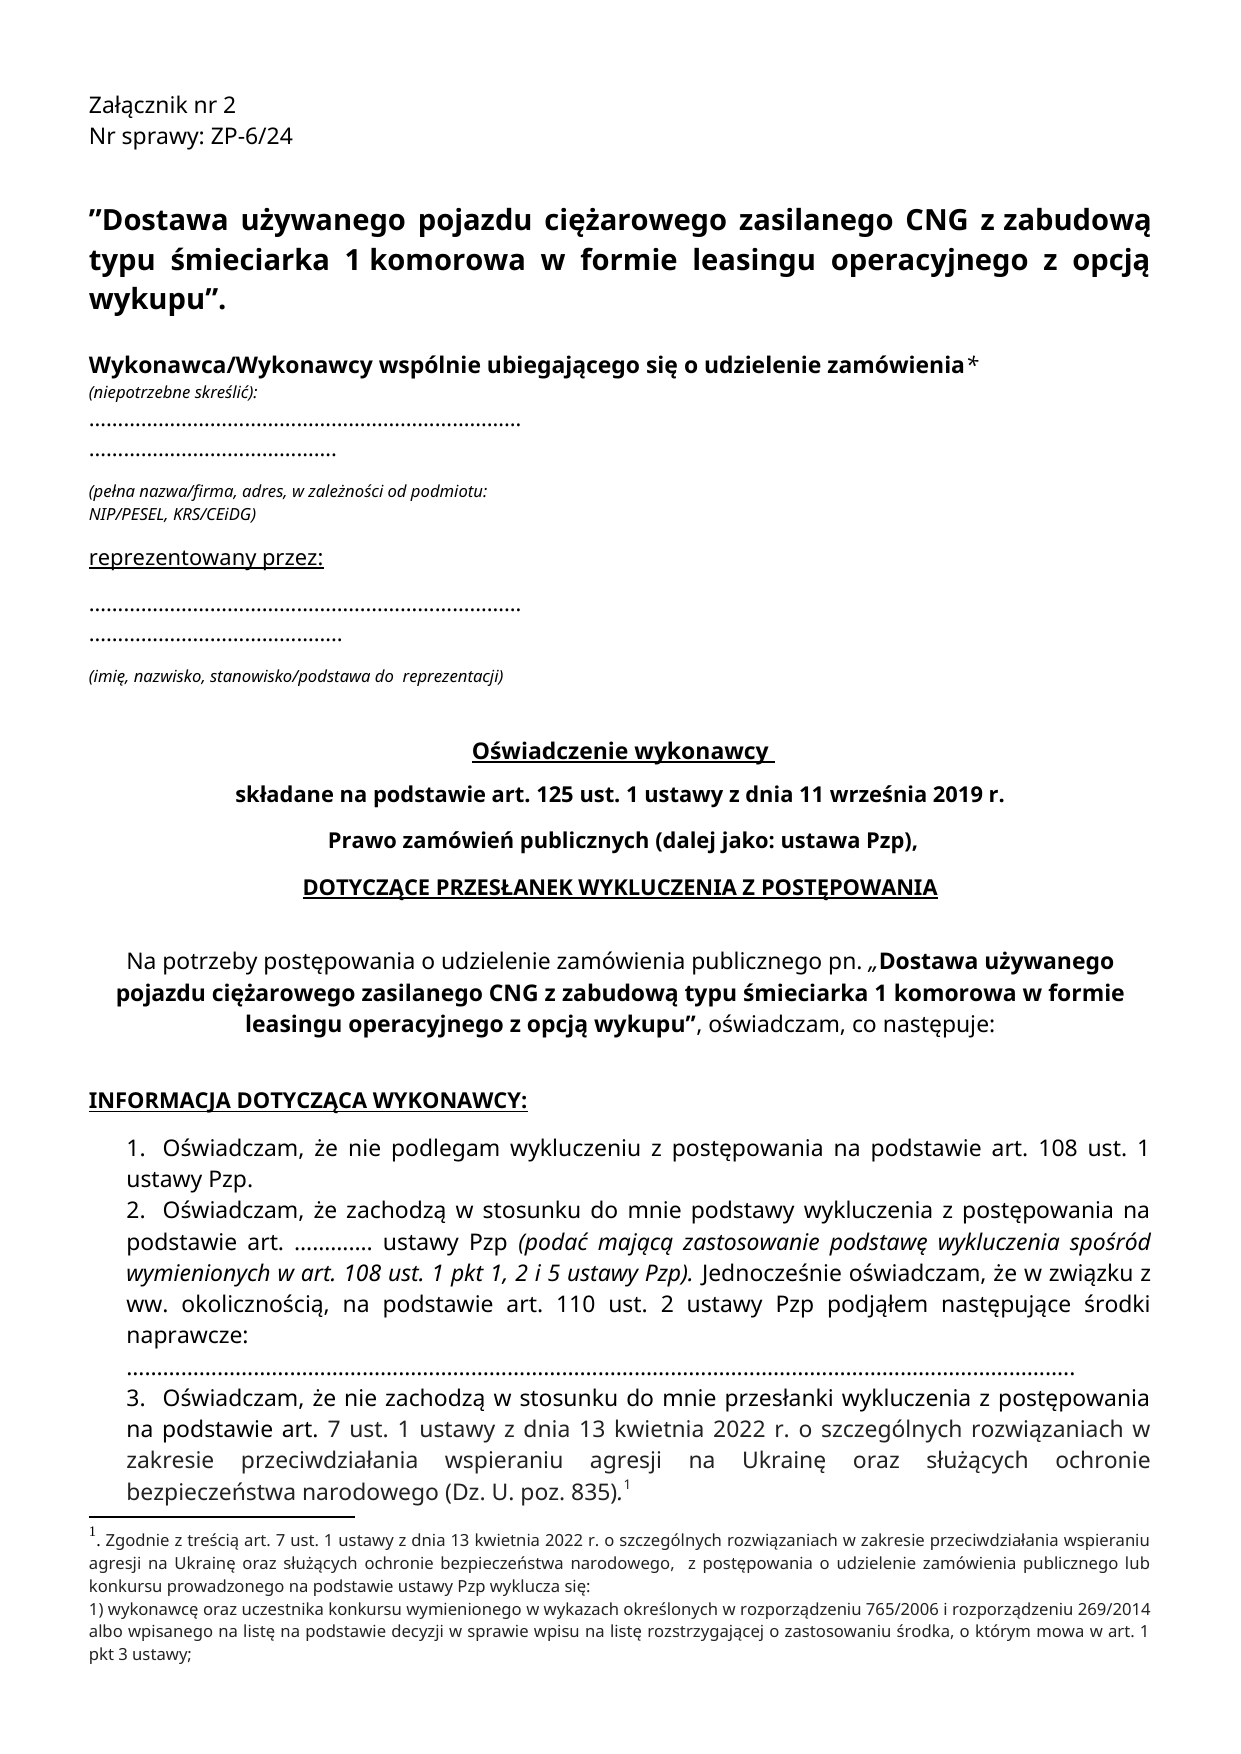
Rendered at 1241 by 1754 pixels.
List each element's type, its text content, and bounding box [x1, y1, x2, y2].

text Nr sprawy: ZP-6/24 [89, 120, 1152, 151]
list Oświadczam, że nie zachodzą w stosunku do mnie przesłanki wykluczenia z postępowania na podstawie art. 7 ust. 1 ustawy z dnia 13 kwietnia 2022 r. o szczególnych rozwiązaniach w zakresie przeciwdziałania wspieraniu agresji na Ukrainę oraz służących ochronie bezpieczeństwa narodowego (Dz. U. poz. 835). [126, 1382, 1152, 1507]
text Na potrzeby postępowania o udzielenie zamówienia publicznego pn. „Dostawa używanego pojazdu ciężarowego zasilanego CNG z zabudową typu śmieciarka 1 komorowa w formie leasingu operacyjnego z opcją wykupu”, oświadczam, co następuje: [89, 945, 1152, 1039]
text Prawo zamówień publicznych (dalej jako: ustawa Pzp), [89, 825, 1152, 855]
text ”Dostawa używanego pojazdu ciężarowego zasilanego CNG z zabudową typu śmieciarka 1 komorowa w formie leasingu operacyjnego z opcją wykupu”. [89, 199, 1152, 318]
text Wykonawca/Wykonawcy wspólnie ubiegającego się o udzielenie zamówienia* [89, 349, 1152, 381]
text ……………………………………………………………………………………………………….. [89, 588, 531, 648]
list Oświadczam, że zachodzą w stosunku do mnie podstawy wykluczenia z postępowania na podstawie art. …………. ustawy Pzp (podać mającą zastosowanie podstawę wykluczenia spośród wymienionych w art. 108 ust. 1 pkt 1, 2 i 5 ustawy Pzp). Jednocześnie oświadczam, że w związku z ww. okolicznością, na podstawie art. 110 ust. 2 ustawy Pzp podjąłem następujące środki naprawcze: [126, 1194, 1152, 1351]
text reprezentowany przez: [89, 542, 1152, 571]
text DOTYCZĄCE PRZESŁANEK WYKLUCZENIA Z POSTĘPOWANIA [89, 872, 1152, 901]
text INFORMACJA DOTYCZĄCA WYKONAWCY: [89, 1085, 1152, 1115]
text …………………………………………………………………………………………..…………………………………………….. [126, 1351, 1152, 1382]
text (pełna nazwa/firma, adres, w zależności od podmiotu: NIP/PESEL, KRS/CEiDG) [89, 479, 531, 525]
text ………………………………………………………………………………………………………. [89, 403, 531, 463]
text Oświadczenie wykonawcy [89, 704, 1152, 766]
text składane na podstawie art. 125 ust. 1 ustawy z dnia 11 września 2019 r. [89, 779, 1152, 808]
text (niepotrzebne skreślić): [89, 381, 1152, 403]
text (imię, nazwisko, stanowisko/podstawa do reprezentacji) [89, 664, 531, 687]
text Załącznik nr 2 [89, 89, 1152, 120]
list Oświadczam, że nie podlegam wykluczeniu z postępowania na podstawie art. 108 ust. 1 ustawy Pzp. [126, 1132, 1152, 1194]
